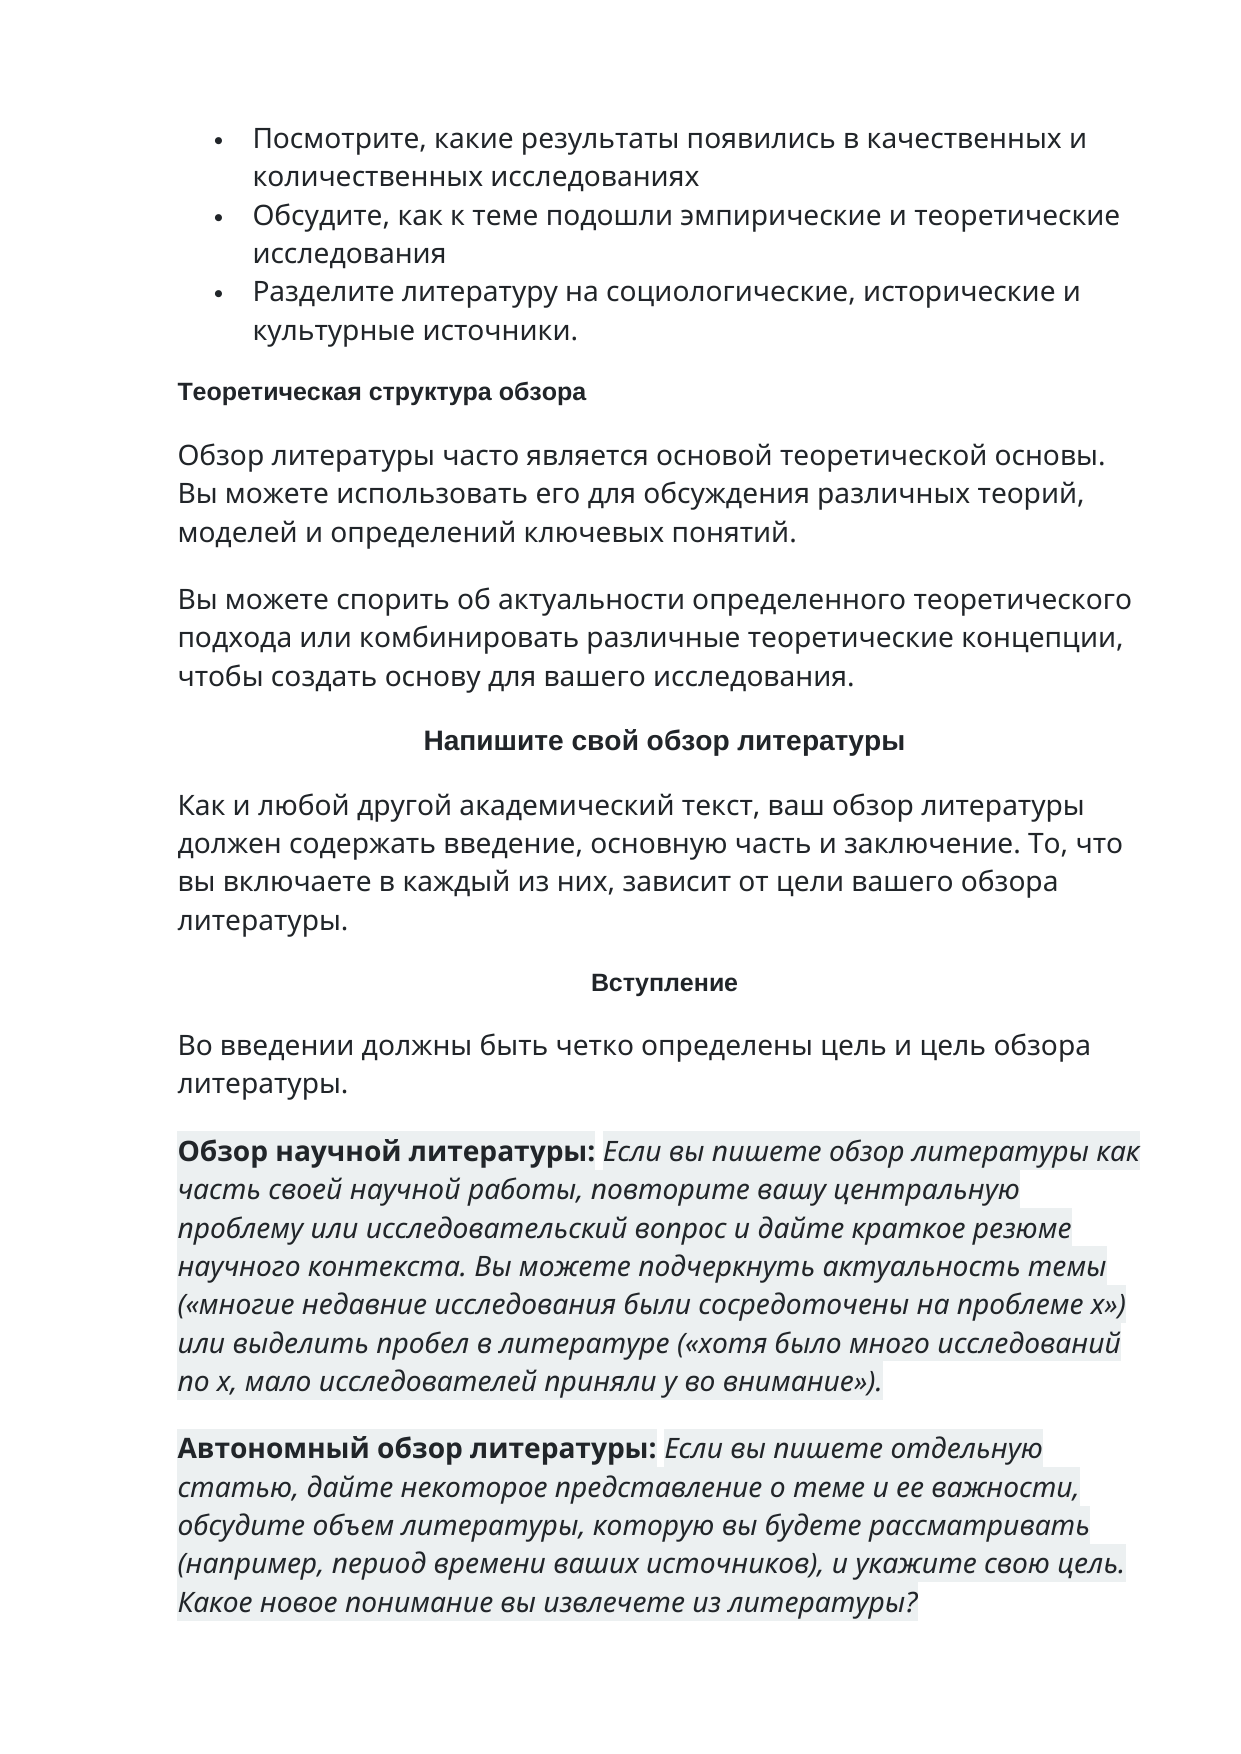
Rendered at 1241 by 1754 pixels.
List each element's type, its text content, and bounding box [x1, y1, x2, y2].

list Посмотрите, какие результаты появились в качественных и количественных исследованиях [215, 118, 1152, 195]
text Обзор научной литературы: Если вы пишете обзор литературы как часть своей научной работы, повторите вашу центральную проблему или исследовательский вопрос и дайте краткое резюме научного контекста. Вы можете подчеркнуть актуальность темы («многие недавние исследования были сосредоточены на проблеме x») или выделить пробел в литературе («хотя было много исследований по x, мало исследователей приняли y во внимание»). [883, 1131, 1152, 1400]
text Во введении должны быть четко определены цель и цель обзора литературы. [177, 1026, 1152, 1102]
text Как и любой другой академический текст, ваш обзор литературы должен содержать введение, основную часть и заключение. То, что вы включаете в каждый из них, зависит от цели вашего обзора литературы. [177, 785, 1152, 938]
text Вступление [177, 968, 1152, 996]
list Обсудите, как к теме подошли эмпирические и теоретические исследования [215, 195, 1152, 271]
text Обзор литературы часто является основой теоретической основы. Вы можете использовать его для обсуждения различных теорий, моделей и определений ключевых понятий. [177, 435, 1152, 550]
list Разделите литературу на социологические, исторические и культурные источники. [215, 271, 1152, 348]
text Вы можете спорить об актуальности определенного теоретического подхода или комбинировать различные теоретические концепции, чтобы создать основу для вашего исследования. [177, 579, 1152, 694]
text Напишите свой обзор литературы [177, 723, 1152, 756]
text Теоретическая структура обзора [177, 377, 1152, 406]
text Автономный обзор литературы: Если вы пишете отдельную статью, дайте некоторое представление о теме и ее важности, обсудите объем литературы, которую вы будете рассматривать (например, период времени ваших источников), и укажите свою цель. Какое новое понимание вы извлечете из литературы? [918, 1429, 1152, 1621]
